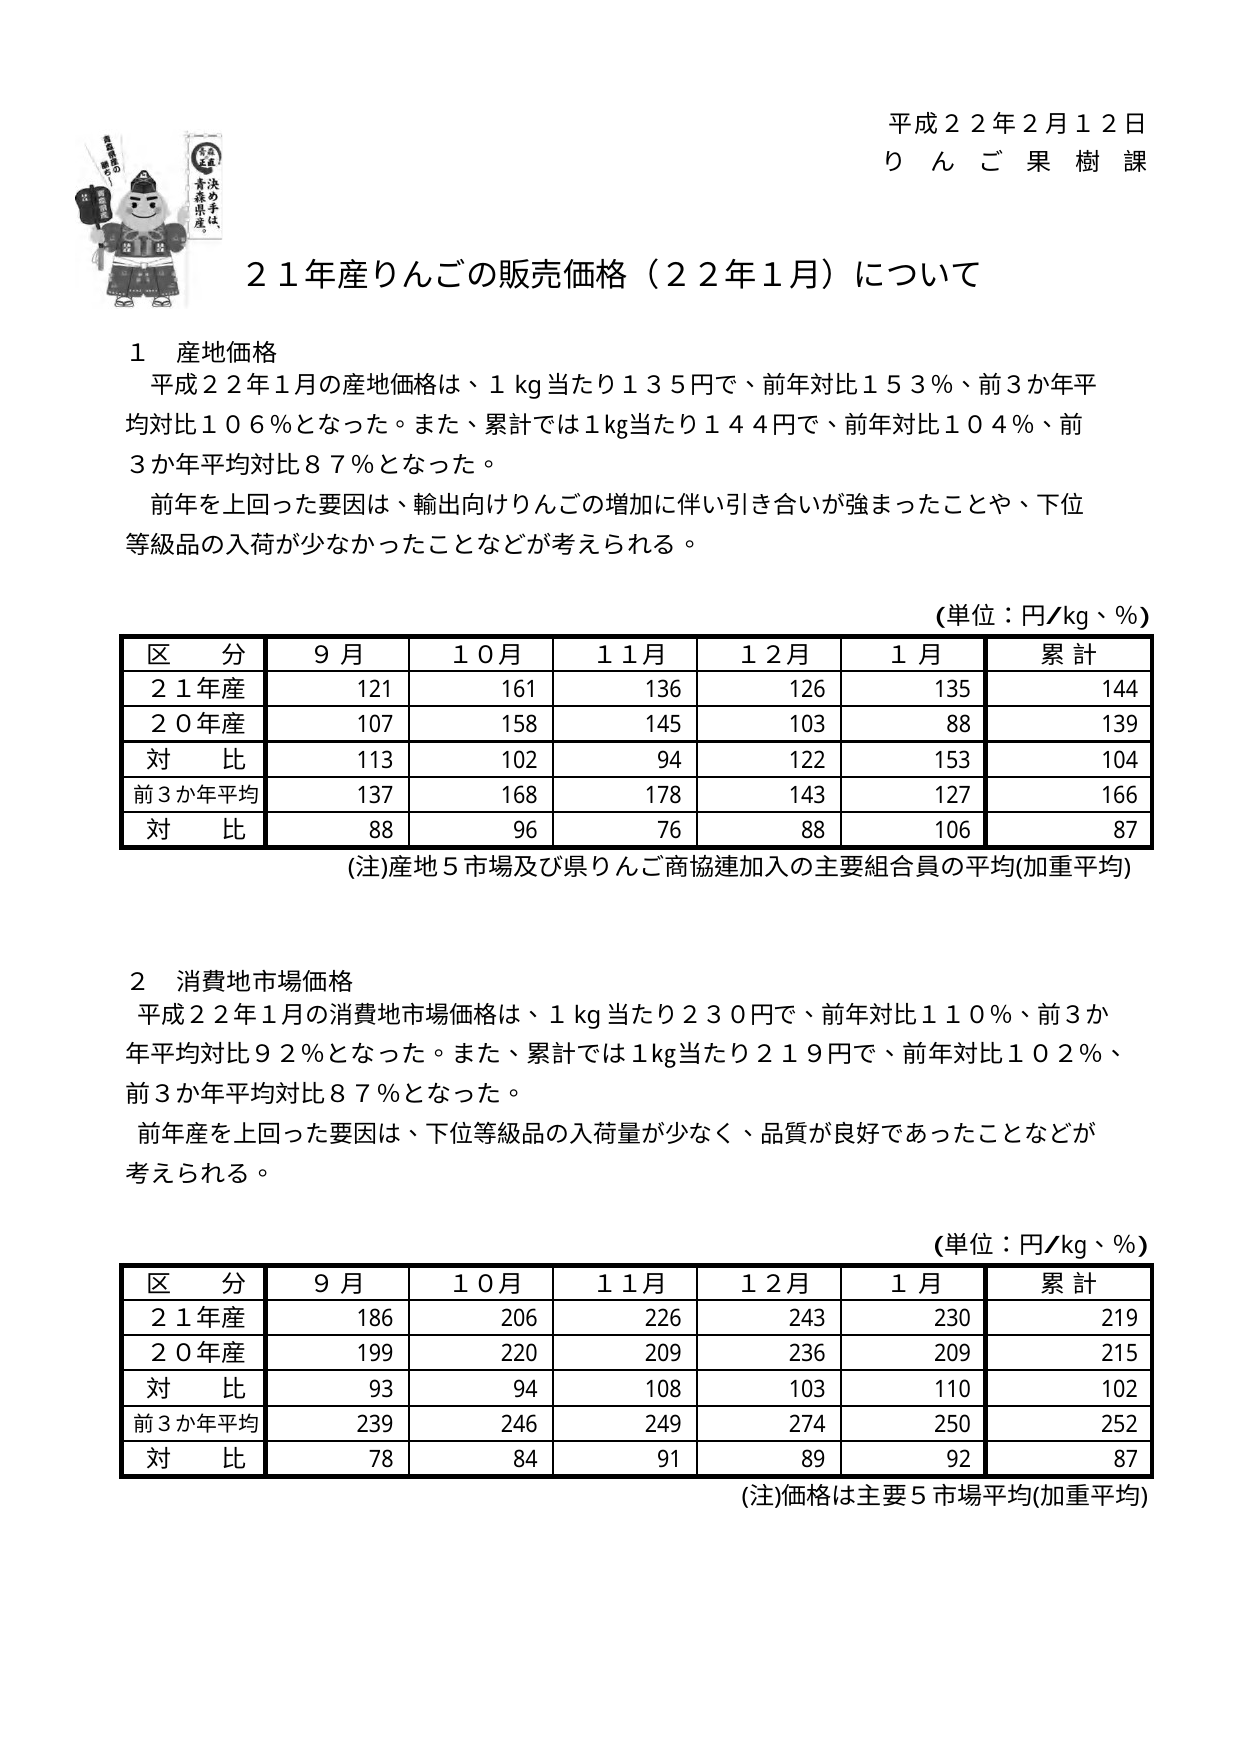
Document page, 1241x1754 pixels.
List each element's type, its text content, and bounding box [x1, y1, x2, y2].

table_cell 103 [698, 707, 840, 740]
table_cell 対 比 [124, 1442, 263, 1474]
table_header 区 分 [124, 1268, 263, 1298]
table_cell 145 [554, 707, 696, 740]
table_cell 178 [554, 778, 696, 811]
table_cell 274 [698, 1407, 840, 1440]
table_cell 88 [268, 813, 408, 845]
table_header ９ 月 [268, 1268, 408, 1298]
table_cell 236 [698, 1336, 840, 1369]
table_cell 122 [698, 743, 840, 776]
text 前年産を上回った要因は、下位等級品の入荷量が少なく、品質が良好であったことなどが 考えられる。 [125, 1117, 1138, 1189]
table_cell 136 [554, 672, 696, 705]
table_cell ２１年産 [124, 1301, 263, 1334]
picture [75, 129, 223, 309]
table_cell 209 [842, 1336, 983, 1369]
table_cell 144 [988, 672, 1150, 705]
text (単位：円/kg、％) [881, 1228, 1148, 1261]
table_cell 対 比 [124, 813, 263, 845]
table_header 累 計 [988, 639, 1150, 669]
text １ 産地価格 [125, 335, 1167, 368]
table_cell 246 [410, 1407, 552, 1440]
table_cell 103 [698, 1371, 840, 1405]
table_header １ 月 [842, 639, 983, 669]
table_cell 226 [554, 1301, 696, 1334]
table_cell 139 [988, 707, 1150, 740]
table_cell 153 [842, 743, 983, 776]
table_cell 135 [842, 672, 983, 705]
table_cell 102 [410, 743, 552, 776]
table_cell 96 [410, 813, 552, 845]
table_header １０月 [410, 1268, 552, 1298]
table_header １１月 [554, 1268, 696, 1298]
table_cell 89 [698, 1442, 840, 1474]
table_cell 91 [554, 1442, 696, 1474]
table_cell 166 [988, 778, 1150, 811]
table_cell 158 [410, 707, 552, 740]
table_header １２月 [698, 1268, 840, 1298]
text (注)価格は主要５市場平均(加重平均) [64, 1479, 1148, 1512]
table_cell 88 [842, 707, 983, 740]
table_header 区 分 [124, 639, 263, 669]
table_cell 220 [410, 1336, 552, 1369]
table_cell 252 [988, 1407, 1150, 1440]
table_cell 78 [268, 1442, 408, 1474]
table_cell 102 [988, 1371, 1150, 1405]
table_cell 209 [554, 1336, 696, 1369]
table_cell 87 [988, 813, 1150, 845]
table_cell 108 [554, 1371, 696, 1405]
table_header １２月 [698, 639, 840, 669]
table_cell 206 [410, 1301, 552, 1334]
table_cell 168 [410, 778, 552, 811]
table_cell 93 [268, 1371, 408, 1405]
table_cell 104 [988, 743, 1150, 776]
table_cell 121 [268, 672, 408, 705]
table_cell 前３か年平均 [124, 778, 263, 811]
table_cell 143 [698, 778, 840, 811]
table_cell ２１年産 [124, 672, 263, 705]
text 平成２２年２月１２日り ん ご 果 樹 課 [881, 106, 1148, 177]
table_cell 前３か年平均 [124, 1407, 263, 1440]
text 平成２２年１月の産地価格は、１kg当たり１３５円で、前年対比１５３％、前３か年平 均対比１０６％となった。また、累計では１㎏当たり１４４円で、前年対比１０４％、前 [125, 368, 1125, 441]
table_header 累 計 [988, 1268, 1150, 1298]
table_cell 87 [988, 1442, 1150, 1474]
table_header １０月 [410, 639, 552, 669]
table_header １１月 [554, 639, 696, 669]
table_cell 126 [698, 672, 840, 705]
table_cell 88 [698, 813, 840, 845]
table_cell 94 [410, 1371, 552, 1405]
table_cell 84 [410, 1442, 552, 1474]
table_cell 161 [410, 672, 552, 705]
text 平成２２年１月の消費地市場価格は、１kg当たり２３０円で、前年対比１１０％、前３か 年平均対比９２％となった。また、累計では１㎏当たり２１９円で、前年対比１０２％、前３か年平均対比８７％となった。 [125, 998, 1138, 1109]
table_cell 239 [268, 1407, 408, 1440]
table_cell ２０年産 [124, 1336, 263, 1369]
table_cell 94 [554, 743, 696, 776]
text ２ 消費地市場価格 [125, 964, 1167, 997]
table_cell 92 [842, 1442, 983, 1474]
table_cell 110 [842, 1371, 983, 1405]
table_header １ 月 [842, 1268, 983, 1298]
table_cell 215 [988, 1336, 1150, 1369]
table_cell 186 [268, 1301, 408, 1334]
table_cell 76 [554, 813, 696, 845]
text ３か年平均対比８７％となった。 [125, 448, 1167, 480]
table_cell 106 [842, 813, 983, 845]
table_cell 199 [268, 1336, 408, 1369]
table_cell 113 [268, 743, 408, 776]
text 前年を上回った要因は、輸出向けりんごの増加に伴い引き合いが強まったことや、下位 等級品の入荷が少なかったことなどが考えられる。 [125, 488, 1125, 560]
table_cell 250 [842, 1407, 983, 1440]
table_header ９ 月 [268, 639, 408, 669]
text (単位：円/kg、％) [935, 599, 1167, 632]
text ２１年産りんごの販売価格（２２年１月）について [240, 252, 1167, 296]
table_cell 127 [842, 778, 983, 811]
table_cell 249 [554, 1407, 696, 1440]
table_cell 219 [988, 1301, 1150, 1334]
text (注)産地５市場及び県りんご商協連加入の主要組合員の平均(加重平均) [348, 850, 1167, 883]
table_cell 230 [842, 1301, 983, 1334]
table_cell 対 比 [124, 743, 263, 776]
table_cell 243 [698, 1301, 840, 1334]
table_cell 対 比 [124, 1371, 263, 1405]
table_cell ２０年産 [124, 707, 263, 740]
table_cell 107 [268, 707, 408, 740]
table_cell 137 [268, 778, 408, 811]
